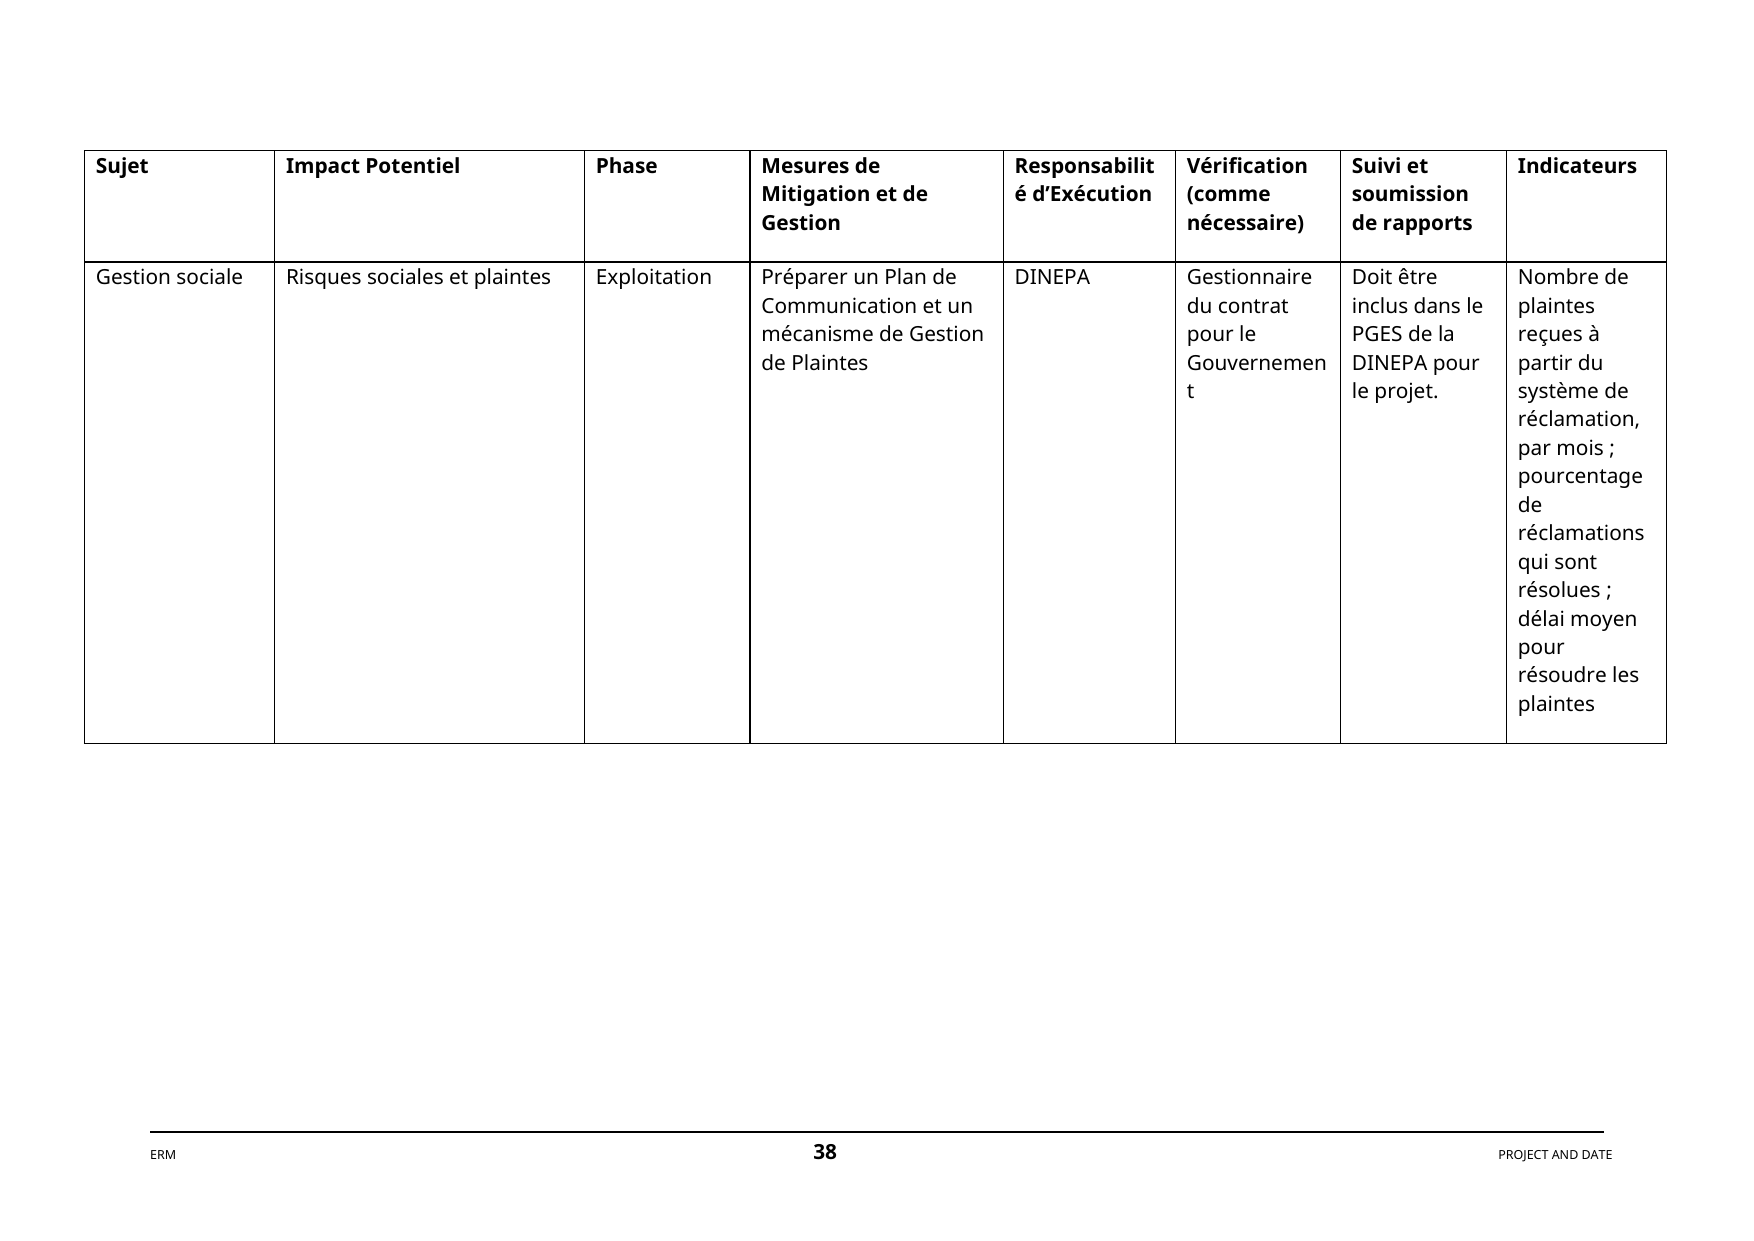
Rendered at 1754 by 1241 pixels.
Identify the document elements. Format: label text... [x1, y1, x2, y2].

table_header Mesures de Mitigation et de Gestion [751, 151, 1003, 261]
table_header Indicateurs [1507, 151, 1666, 261]
table_header Vérification (comme nécessaire) [1176, 151, 1340, 261]
table_cell Nombre de plaintes reçues à partir du système de réclamation, par mois ; pourcentage de réclamations qui sont résolues ; délai moyen pour résoudre les plaintes [1507, 263, 1666, 742]
table_cell Exploitation [585, 263, 749, 742]
table_cell Gestion sociale [85, 263, 274, 742]
table_cell Risques sociales et plaintes [275, 263, 584, 742]
table_cell DINEPA [1004, 263, 1175, 742]
table_cell Préparer un Plan de Communication et un mécanisme de Gestion de Plaintes [751, 263, 1003, 742]
table_cell Gestionnaire du contrat pour le Gouvernement [1176, 263, 1340, 742]
table_header Phase [585, 151, 749, 261]
table_header Sujet [85, 151, 274, 261]
table_header Suivi et soumission de rapports [1341, 151, 1506, 261]
table_cell Doit être inclus dans le PGES de la DINEPA pour le projet. [1341, 263, 1506, 742]
table_header Responsabilité d’Exécution [1004, 151, 1175, 261]
table_header Impact Potentiel [275, 151, 584, 261]
